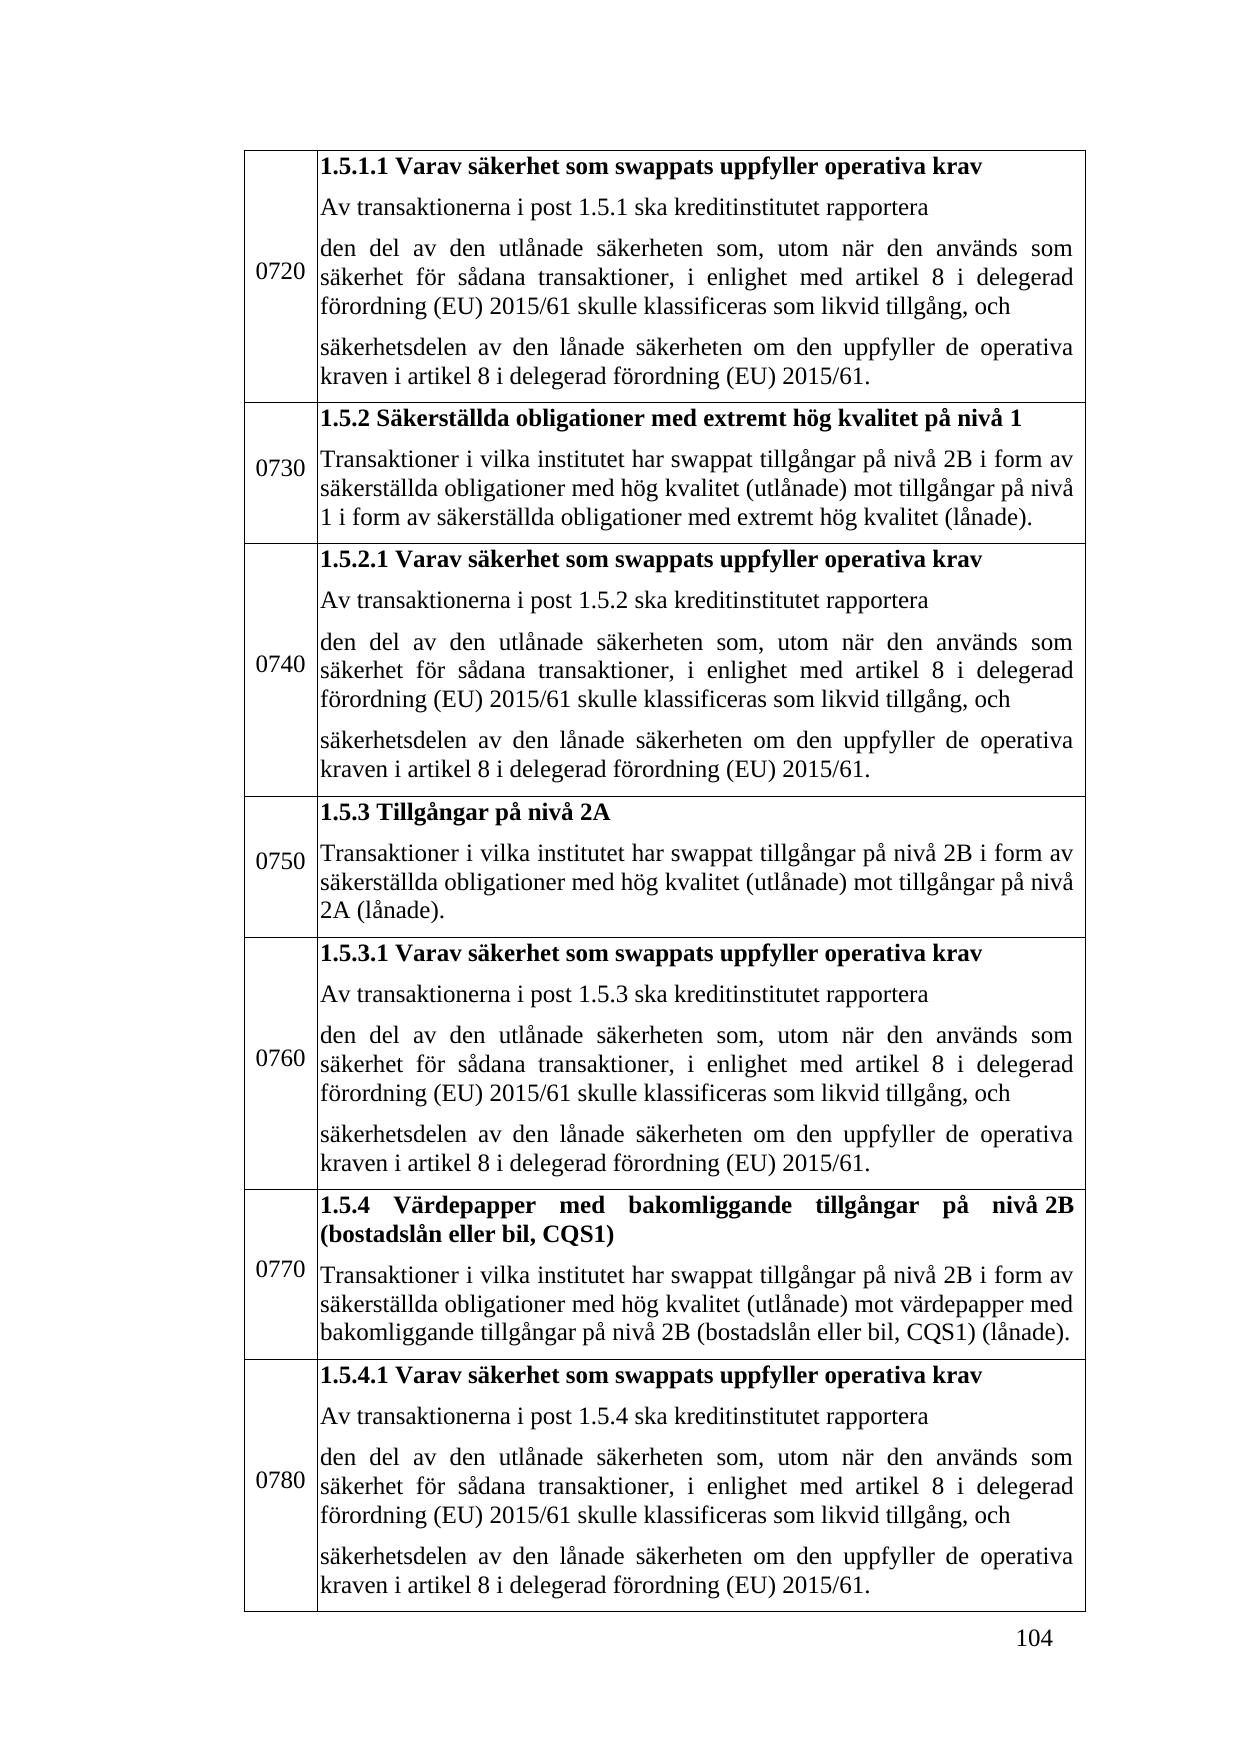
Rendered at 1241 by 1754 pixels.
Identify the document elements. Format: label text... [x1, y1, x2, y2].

table_cell 0760 [245, 938, 317, 1189]
table_cell 1.5.4 Värdepapper med bakomliggande tillgångar på nivå 2B (bostadslån eller bil, CQS1) Transaktioner i vilka institutet har swappat tillgångar på nivå 2B i form av säkerställda obligationer med hög kvalitet (utlånade) mot värdepapper med bakomliggande tillgångar på nivå 2B (bostadslån eller bil, CQS1) (lånade). [318, 1190, 1085, 1359]
table_cell 0740 [245, 544, 317, 796]
table_cell 0750 [245, 797, 317, 937]
table_cell 0720 [245, 151, 317, 402]
table_cell 1.5.4.1 Varav säkerhet som swappats uppfyller operativa krav Av transaktionerna i post 1.5.4 ska kreditinstitutet rapportera den del av den utlånade säkerheten som, utom när den används som säkerhet för sådana transaktioner, i enlighet med artikel 8 i delegerad förordning (EU) 2015/61 skulle klassificeras som likvid tillgång, och säkerhetsdelen av den lånade säkerheten om den uppfyller de operativa kraven i artikel 8 i delegerad förordning (EU) 2015/61. [318, 1360, 1085, 1611]
table_cell 1.5.2.1 Varav säkerhet som swappats uppfyller operativa krav Av transaktionerna i post 1.5.2 ska kreditinstitutet rapportera den del av den utlånade säkerheten som, utom när den används som säkerhet för sådana transaktioner, i enlighet med artikel 8 i delegerad förordning (EU) 2015/61 skulle klassificeras som likvid tillgång, och säkerhetsdelen av den lånade säkerheten om den uppfyller de operativa kraven i artikel 8 i delegerad förordning (EU) 2015/61. [318, 544, 1085, 796]
table_cell 1.5.3 Tillgångar på nivå 2A Transaktioner i vilka institutet har swappat tillgångar på nivå 2B i form av säkerställda obligationer med hög kvalitet (utlånade) mot tillgångar på nivå 2A (lånade). [318, 797, 1085, 937]
table_cell 1.5.2 Säkerställda obligationer med extremt hög kvalitet på nivå 1 Transaktioner i vilka institutet har swappat tillgångar på nivå 2B i form av säkerställda obligationer med hög kvalitet (utlånade) mot tillgångar på nivå 1 i form av säkerställda obligationer med extremt hög kvalitet (lånade). [318, 403, 1085, 543]
table_cell 0730 [245, 403, 317, 543]
table_cell 0770 [245, 1190, 317, 1359]
table_cell 0780 [245, 1360, 317, 1611]
table_cell 1.5.3.1 Varav säkerhet som swappats uppfyller operativa krav Av transaktionerna i post 1.5.3 ska kreditinstitutet rapportera den del av den utlånade säkerheten som, utom när den används som säkerhet för sådana transaktioner, i enlighet med artikel 8 i delegerad förordning (EU) 2015/61 skulle klassificeras som likvid tillgång, och säkerhetsdelen av den lånade säkerheten om den uppfyller de operativa kraven i artikel 8 i delegerad förordning (EU) 2015/61. [318, 938, 1085, 1189]
table_cell 1.5.1.1 Varav säkerhet som swappats uppfyller operativa krav Av transaktionerna i post 1.5.1 ska kreditinstitutet rapportera den del av den utlånade säkerheten som, utom när den används som säkerhet för sådana transaktioner, i enlighet med artikel 8 i delegerad förordning (EU) 2015/61 skulle klassificeras som likvid tillgång, och säkerhetsdelen av den lånade säkerheten om den uppfyller de operativa kraven i artikel 8 i delegerad förordning (EU) 2015/61. [318, 151, 1085, 402]
